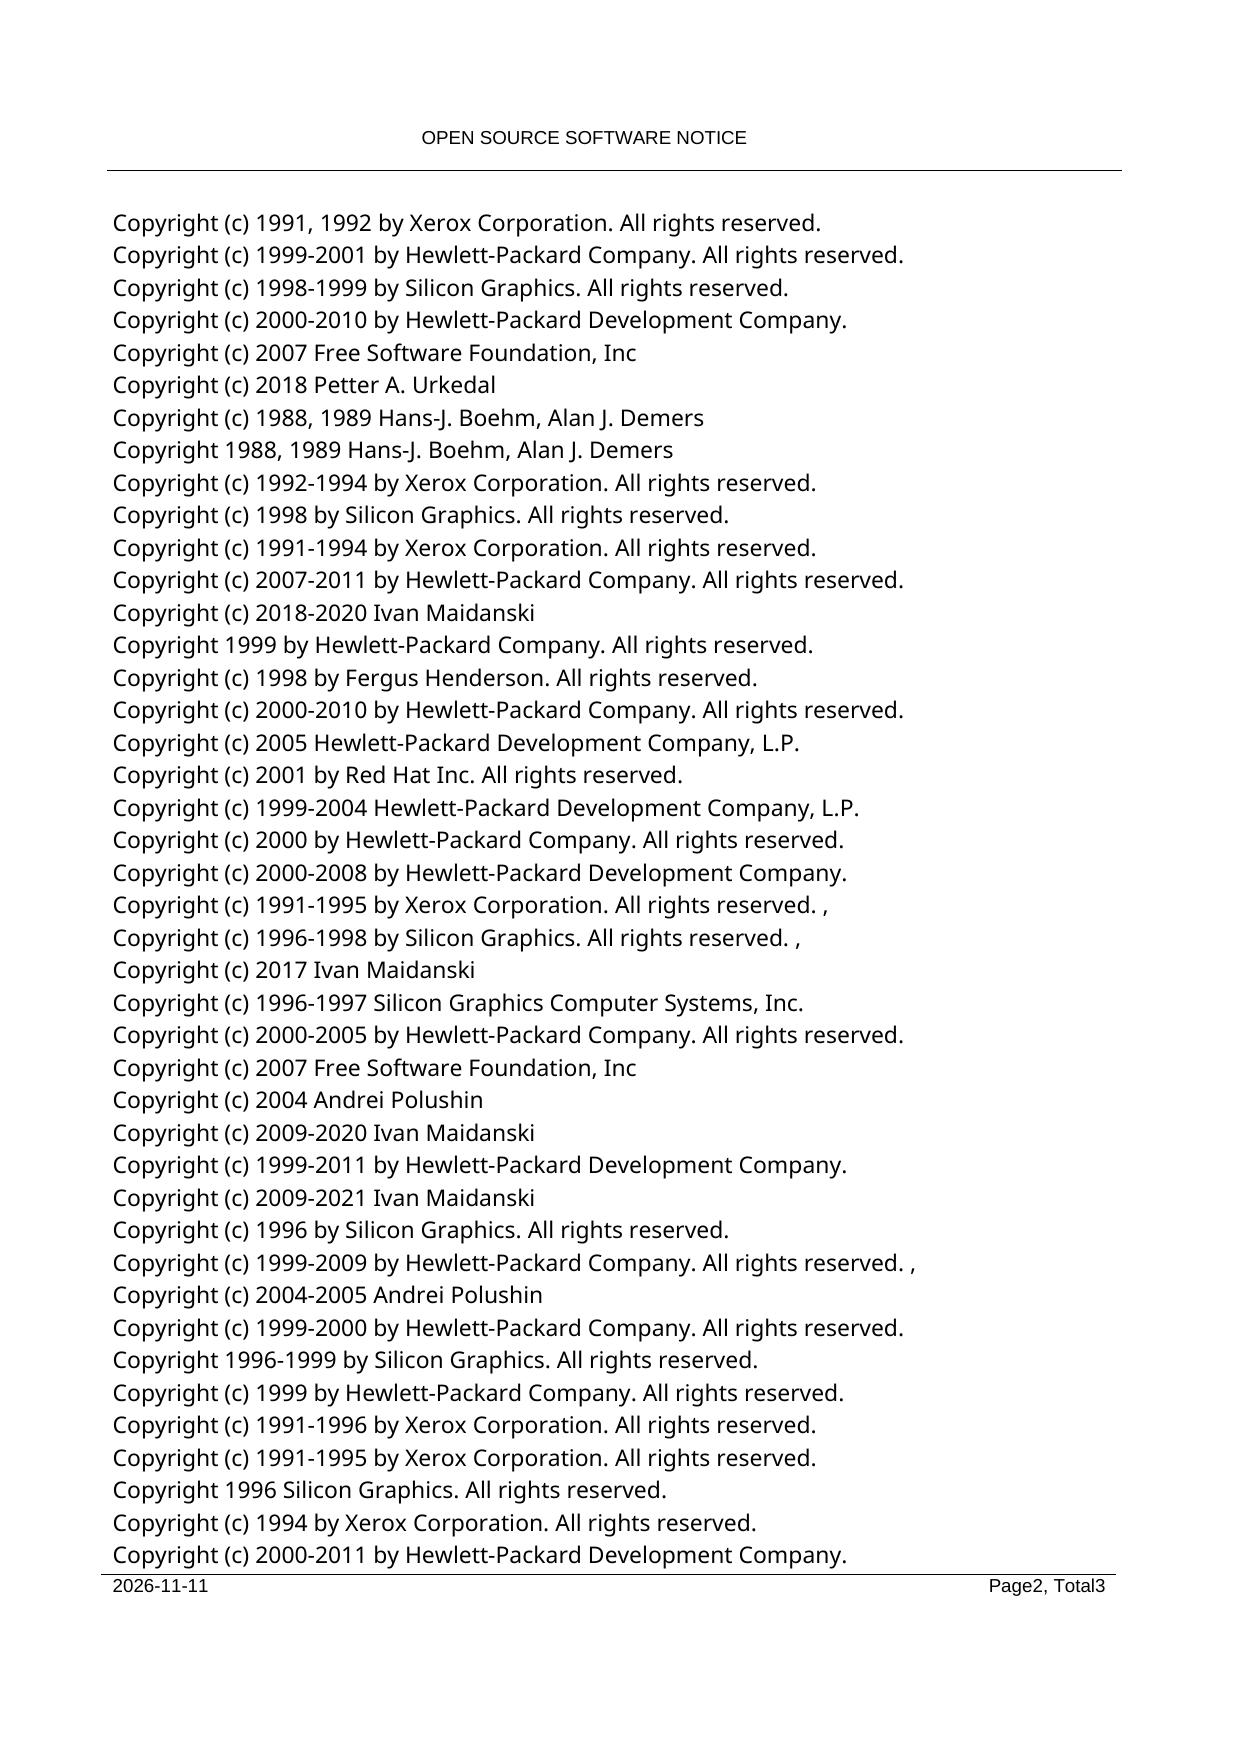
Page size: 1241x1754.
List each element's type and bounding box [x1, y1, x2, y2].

text [112, 206, 1128, 1571]
